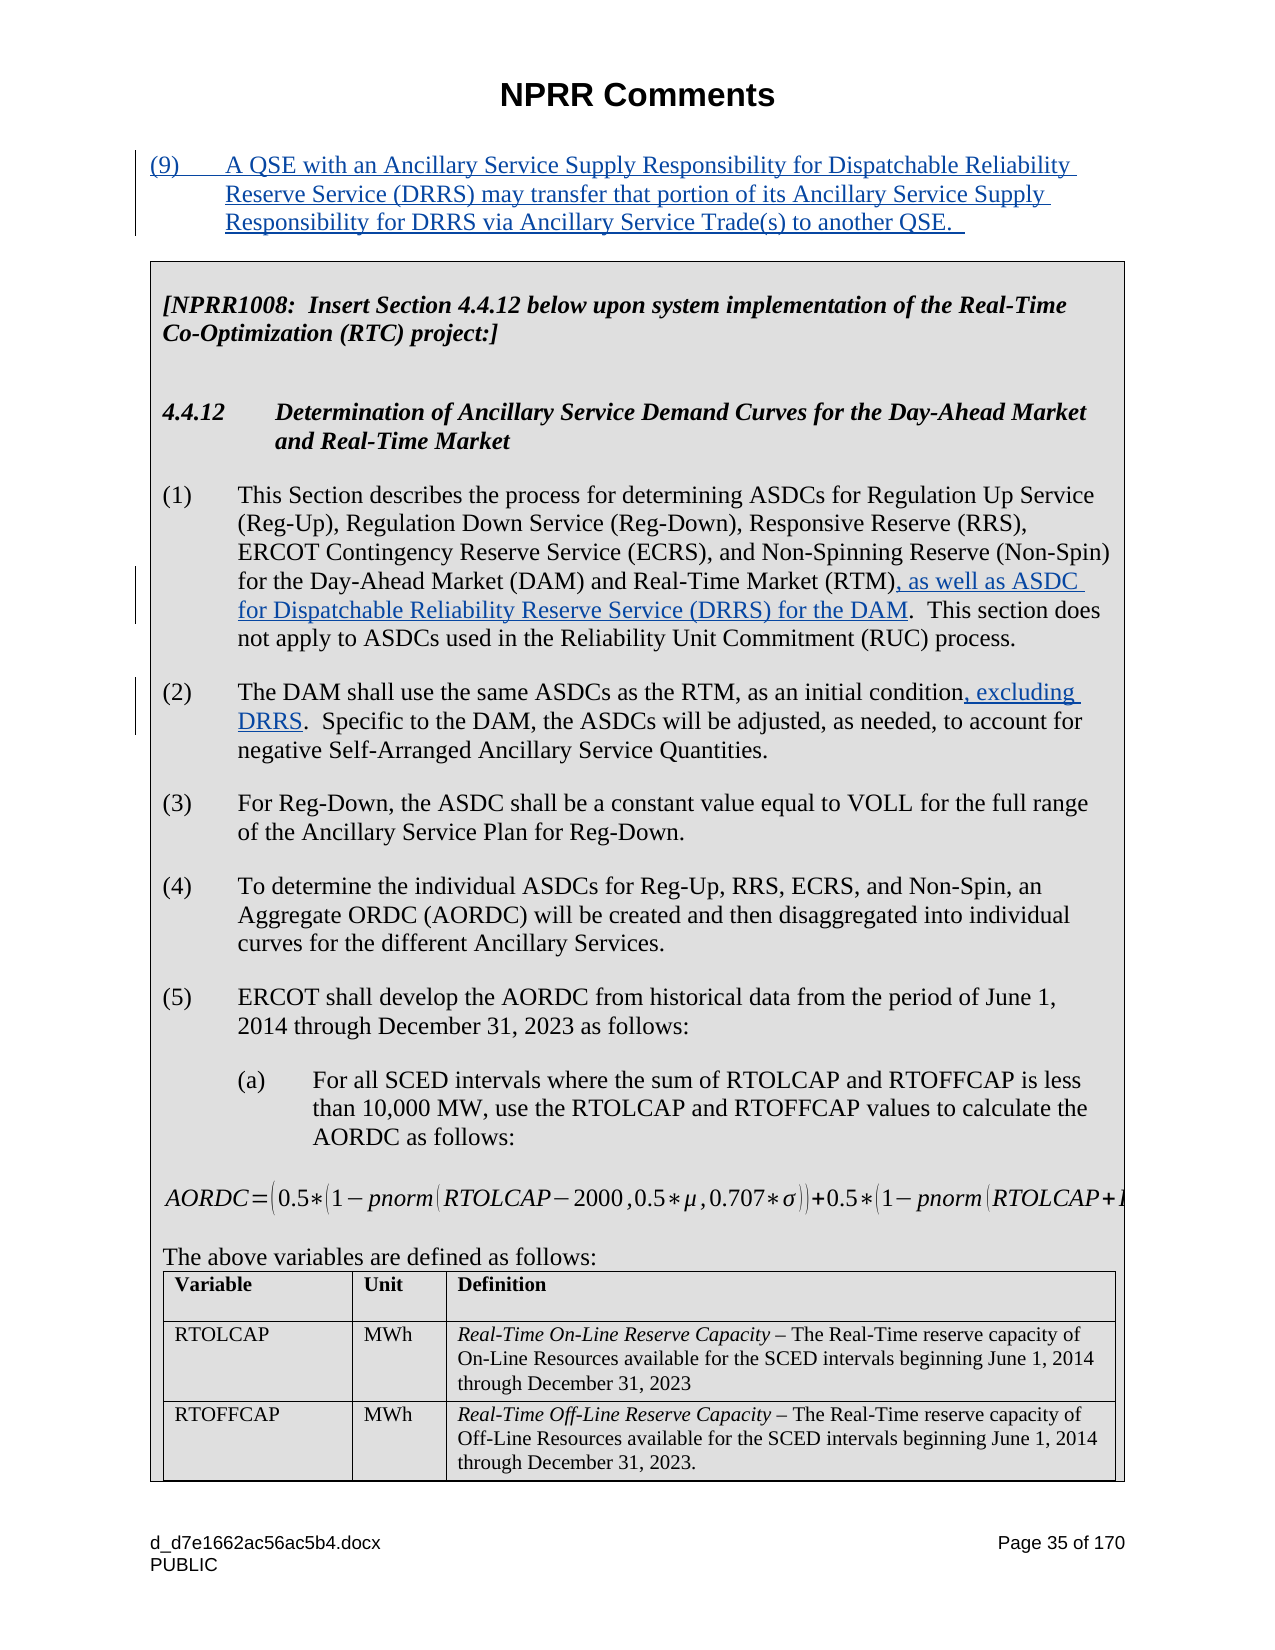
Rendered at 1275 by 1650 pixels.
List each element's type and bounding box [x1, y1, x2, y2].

table_header [151, 262, 1124, 1481]
